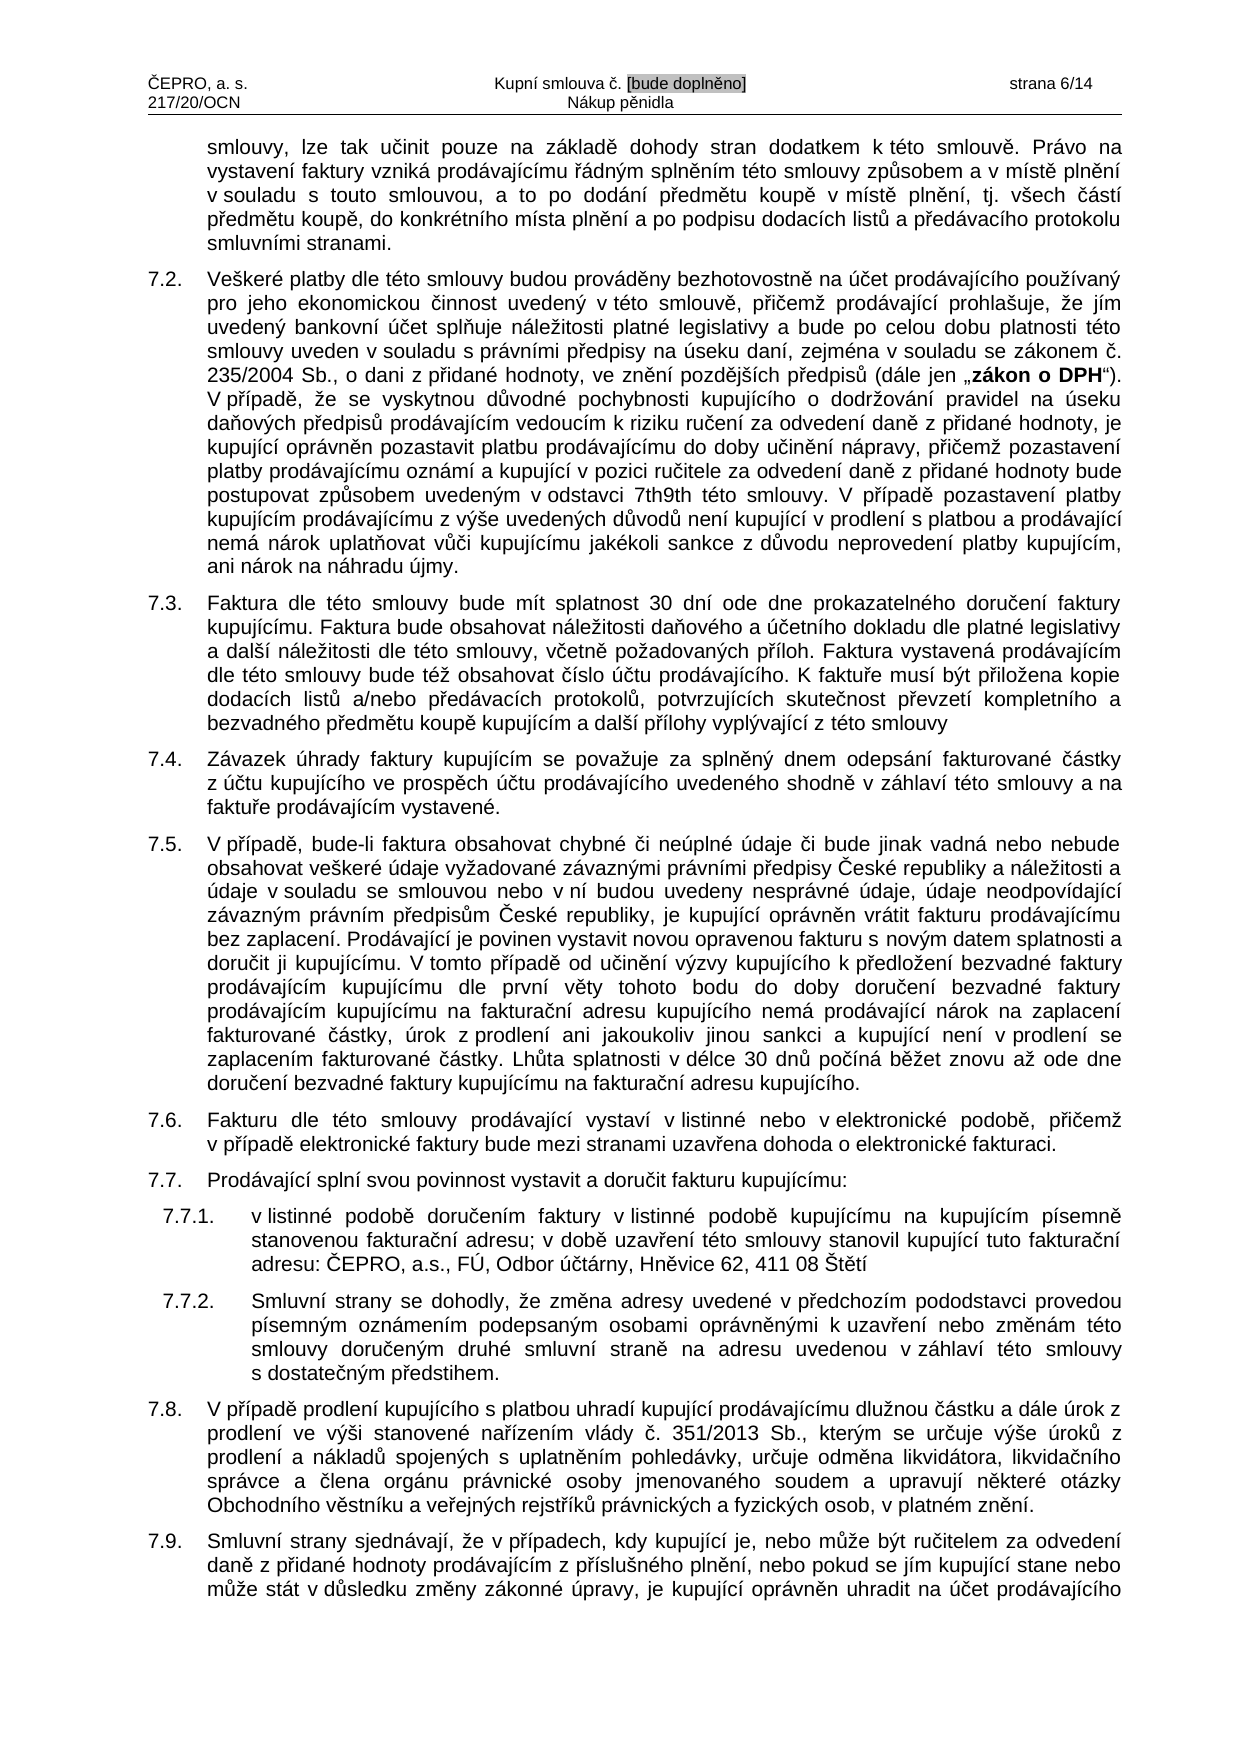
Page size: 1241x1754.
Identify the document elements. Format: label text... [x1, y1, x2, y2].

text Faktura dle této smlouvy bude mít splatnost 30 dní ode dne prokazatelného doručení faktury kupujícímu. Faktura bude obsahovat náležitosti daňového a účetního dokladu dle platné legislativy a další náležitosti dle této smlouvy, včetně požadovaných příloh. Faktura vystavená prodávajícím dle této smlouvy bude též obsahovat číslo účtu prodávajícího. K faktuře musí být přiložena kopie dodacích listů a/nebo předávacích protokolů, potvrzujících skutečnost převzetí kompletního a bezvadného předmětu koupě kupujícím a další přílohy vyplývající z této smlouvy [148, 591, 1122, 734]
text Prodávající splní svou povinnost vystavit a doručit fakturu kupujícímu: [148, 1168, 1122, 1192]
text Fakturu dle této smlouvy prodávající vystaví v listinné nebo v elektronické podobě, přičemž v případě elektronické faktury bude mezi stranami uzavřena dohoda o elektronické fakturaci. [148, 1107, 1122, 1155]
text Závazek úhrady faktury kupujícím se považuje za splněný dnem odepsání fakturované částky z účtu kupujícího ve prospěch účtu prodávajícího uvedeného shodně v záhlaví této smlouvy a na faktuře prodávajícím vystavené. [148, 747, 1122, 819]
text Veškeré platby dle této smlouvy budou prováděny bezhotovostně na účet prodávajícího používaný pro jeho ekonomickou činnost uvedený v této smlouvě, přičemž prodávající prohlašuje, že jím uvedený bankovní účet splňuje náležitosti platné legislativy a bude po celou dobu platnosti této smlouvy uveden v souladu s právními předpisy na úseku daní, zejména v souladu se zákonem č. 235/2004 Sb., o dani z přidané hodnoty, ve znění pozdějších předpisů (dále jen „zákon o DPH“). V případě, že se vyskytnou důvodné pochybnosti kupujícího o dodržování pravidel na úseku daňových předpisů prodávajícím vedoucím k riziku ručení za odvedení daně z přidané hodnoty, je kupující oprávněn pozastavit platbu prodávajícímu do doby učinění nápravy, přičemž pozastavení platby prodávajícímu oznámí a kupující v pozici ručitele za odvedení daně z přidané hodnoty bude postupovat způsobem uvedeným v odstavci 7.8 této smlouvy. V případě pozastavení platby kupujícím prodávajícímu z výše uvedených důvodů není kupující v prodlení s platbou a prodávající nemá nárok uplatňovat vůči kupujícímu jakékoli sankce z důvodu neprovedení platby kupujícím, ani nárok na náhradu újmy. [148, 267, 1122, 578]
text Smluvní strany se dohodly, že změna adresy uvedené v předchozím pododstavci provedou písemným oznámením podepsaným osobami oprávněnými k uzavření nebo změnám této smlouvy doručeným druhé smluvní straně na adresu uvedenou v záhlaví této smlouvy s dostatečným předstihem. [162, 1289, 1122, 1384]
text V případě prodlení kupujícího s platbou uhradí kupující prodávajícímu dlužnou částku a dále úrok z prodlení ve výši stanovené nařízením vlády č. 351/2013 Sb., kterým se určuje výše úroků z prodlení a nákladů spojených s uplatněním pohledávky, určuje odměna likvidátora, likvidačního správce a člena orgánu právnické osoby jmenovaného soudem a upravují některé otázky Obchodního věstníku a veřejných rejstříků právnických a fyzických osob, v platném znění. [148, 1397, 1122, 1517]
text v listinné podobě doručením faktury v listinné podobě kupujícímu na kupujícím písemně stanovenou fakturační adresu; v době uzavření této smlouvy stanovil kupující tuto fakturační adresu: ČEPRO, a.s., FÚ, Odbor účtárny, Hněvice 62, 411 08 Štětí [162, 1204, 1122, 1276]
text V případě, bude-li faktura obsahovat chybné či neúplné údaje či bude jinak vadná nebo nebude obsahovat veškeré údaje vyžadované závaznými právními předpisy České republiky a náležitosti a údaje v souladu se smlouvou nebo v ní budou uvedeny nesprávné údaje, údaje neodpovídající závazným právním předpisům České republiky, je kupující oprávněn vrátit fakturu prodávajícímu bez zaplacení. Prodávající je povinen vystavit novou opravenou fakturu s novým datem splatnosti a doručit ji kupujícímu. V tomto případě od učinění výzvy kupujícího k předložení bezvadné faktury prodávajícím kupujícímu dle první věty tohoto bodu do doby doručení bezvadné faktury prodávajícím kupujícímu na fakturační adresu kupujícího nemá prodávající nárok na zaplacení fakturované částky, úrok z prodlení ani jakoukoliv jinou sankci a kupující není v prodlení se zaplacením fakturované částky. Lhůta splatnosti v délce 30 dnů počíná běžet znovu až ode dne doručení bezvadné faktury kupujícímu na fakturační adresu kupujícího. [148, 831, 1122, 1095]
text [148, 134, 1122, 254]
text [148, 1529, 1122, 1601]
